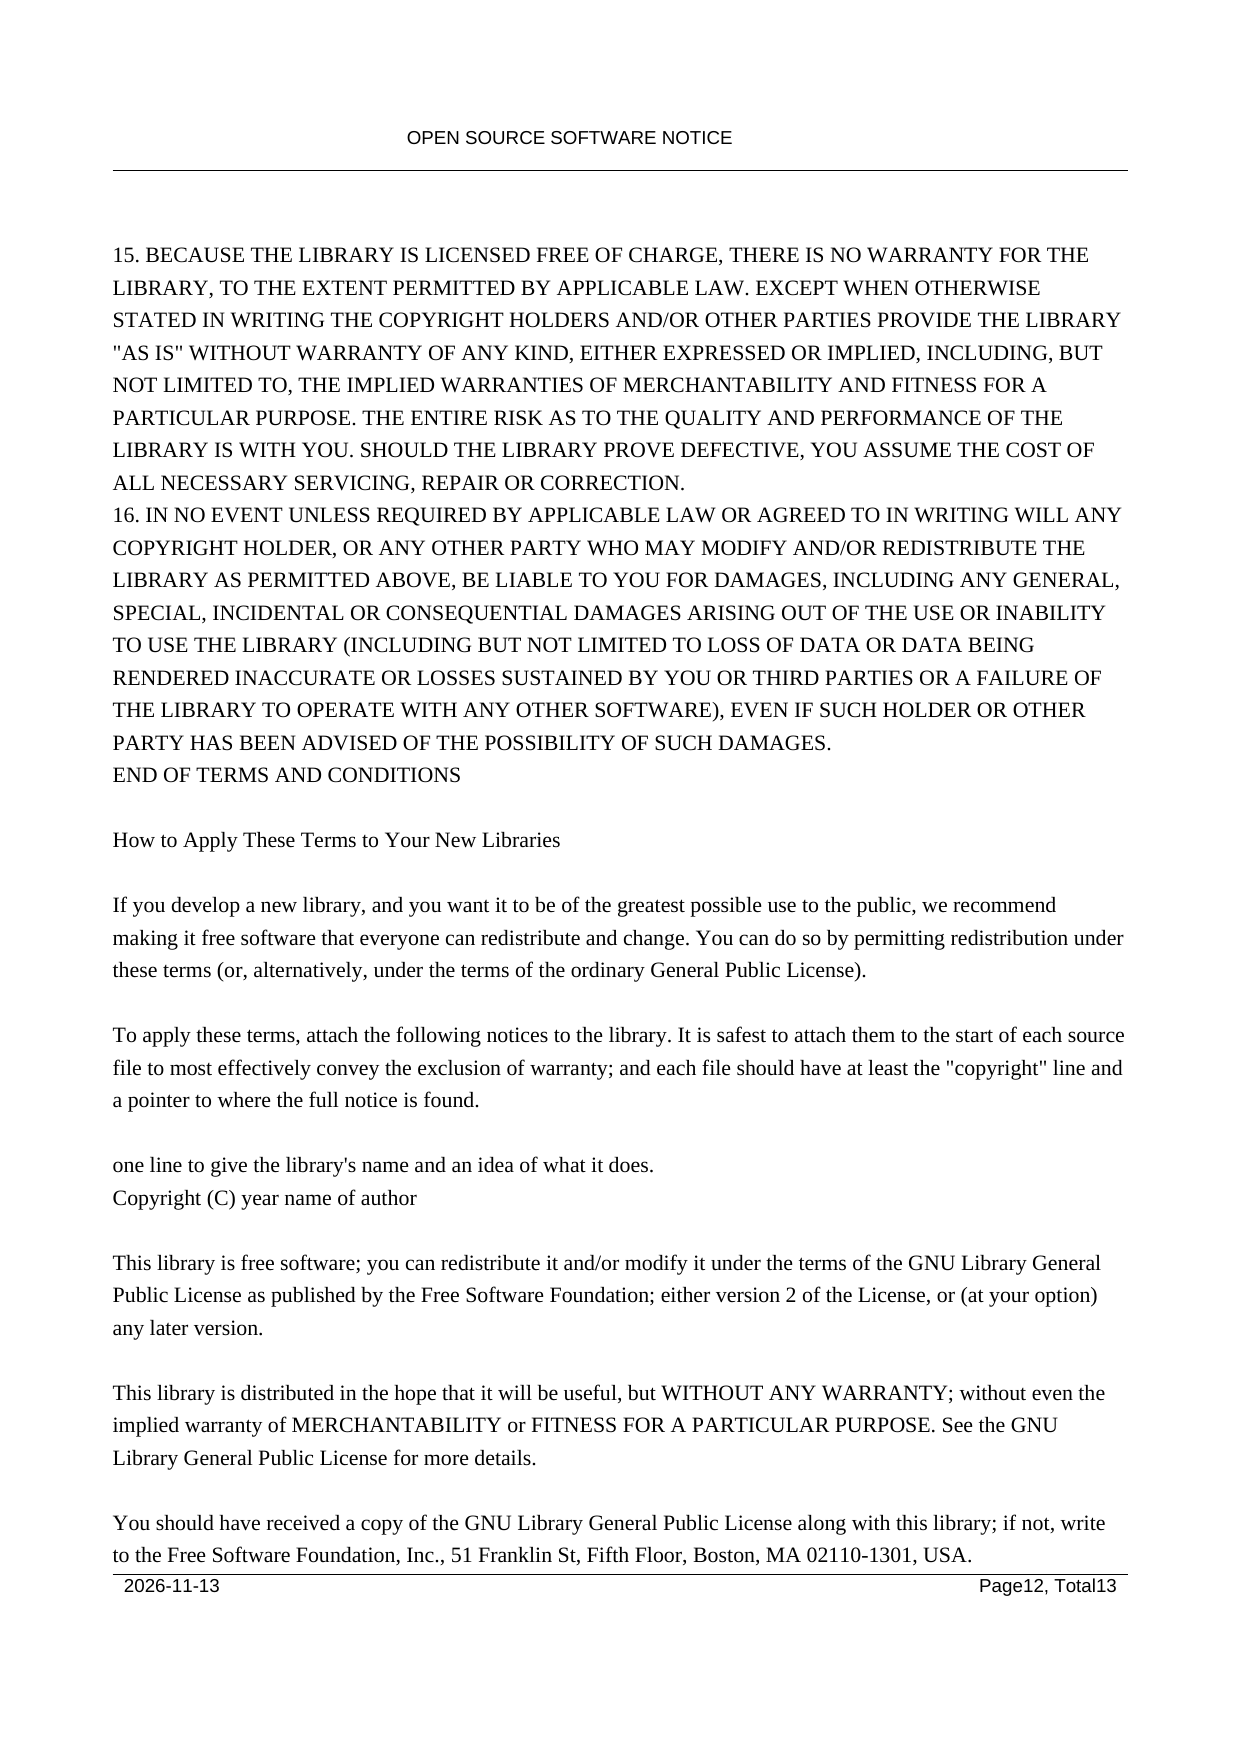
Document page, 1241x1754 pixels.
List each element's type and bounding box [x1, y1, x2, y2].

text [112, 206, 1128, 1571]
